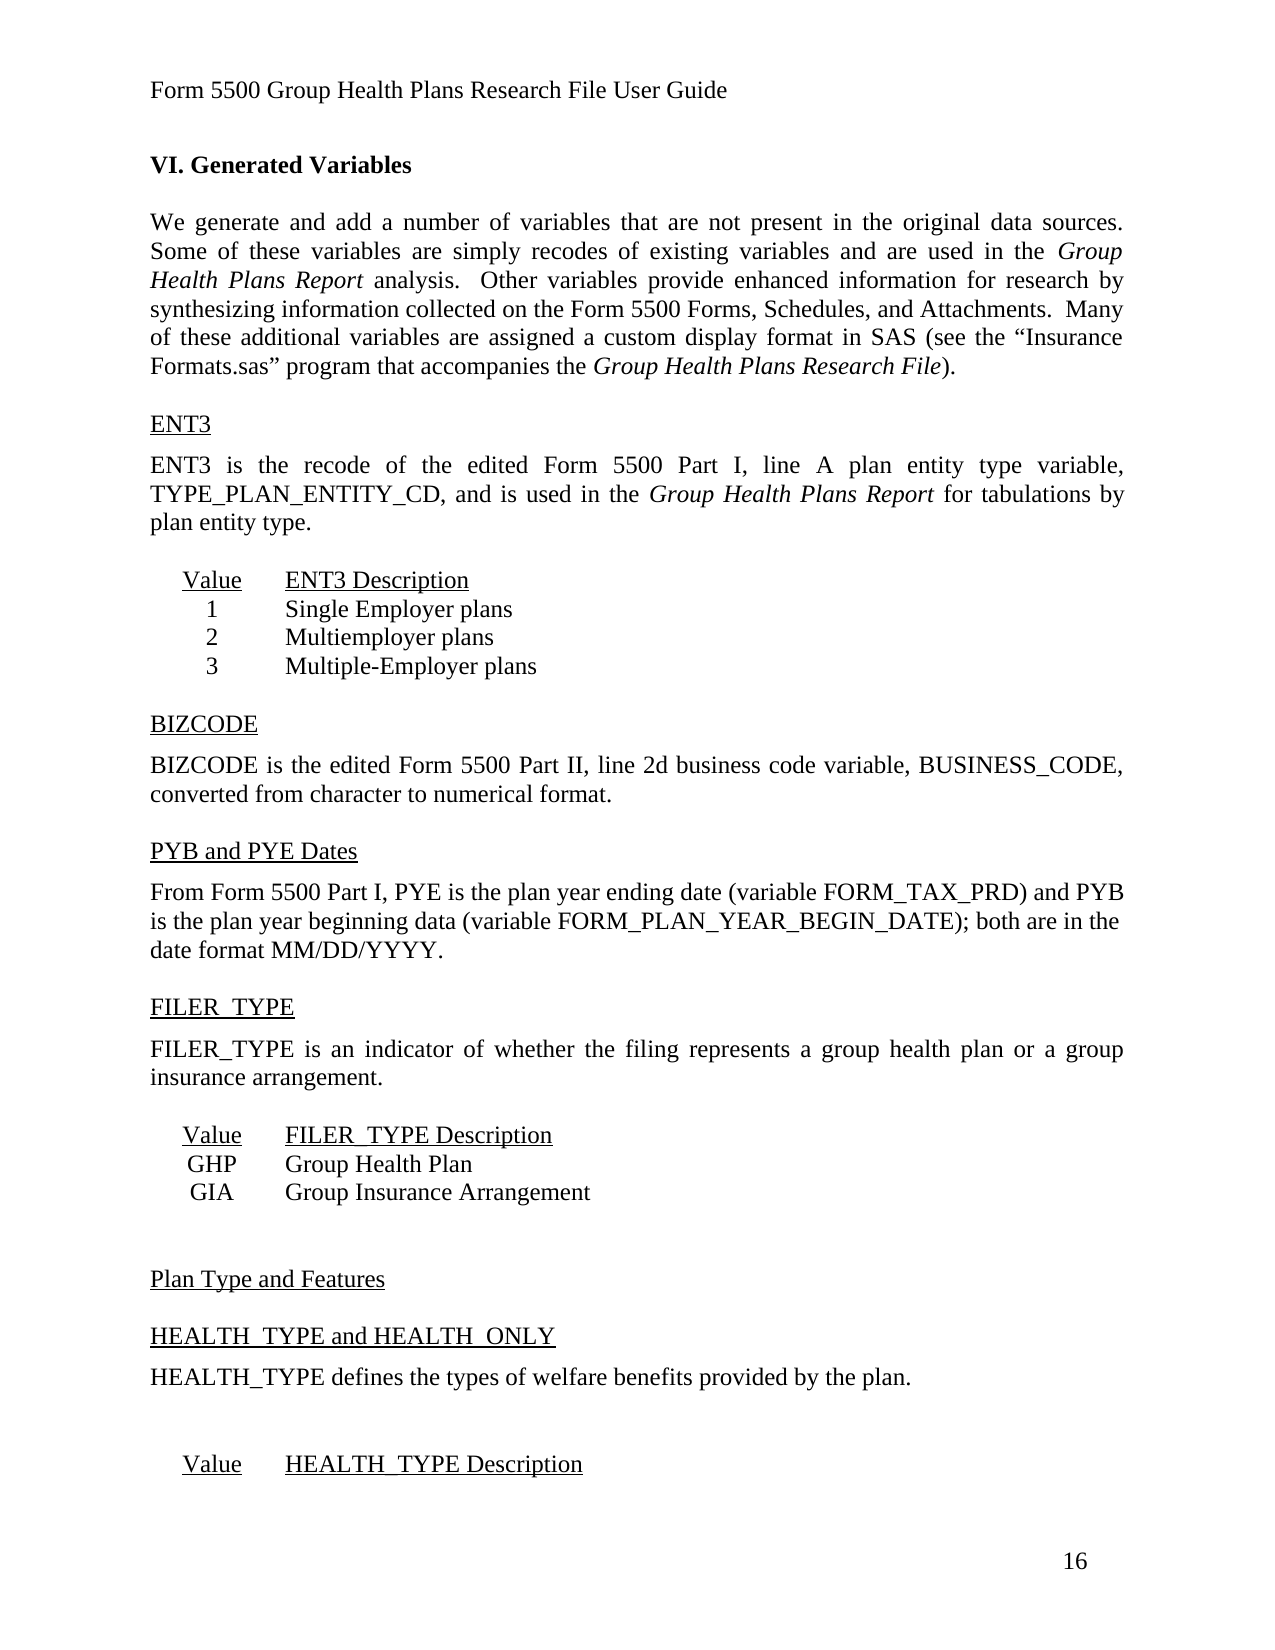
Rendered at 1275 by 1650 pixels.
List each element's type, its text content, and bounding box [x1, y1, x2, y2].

subtitle PYB and PYE Dates [150, 836, 1125, 865]
table_cell GHP [150, 1149, 274, 1177]
table_header FILER_TYPE Description [274, 1120, 1072, 1149]
table_cell Multiple-Employer plans [274, 651, 1072, 680]
table_cell Multiemployer plans [274, 623, 1072, 651]
table_header Value [150, 1120, 274, 1149]
text FILER_TYPE is an indicator of whether the filing represents a group health plan or a group insurance arrangement. [150, 1034, 1125, 1091]
table_header Value [150, 1449, 274, 1477]
text We generate and add a number of variables that are not present in the original data sources. Some of these variables are simply recodes of existing variables and are used in the Group Health Plans Report analysis. Other variables provide enhanced information for research by synthesizing information collected on the Form 5500 Forms, Schedules, and Attachments. Many of these additional variables are assigned a custom display format in SAS (see the “Insurance Formats.sas” program that accompanies the Group Health Plans Research File). [150, 207, 1125, 380]
table_cell 3 [150, 651, 274, 680]
text BIZCODE is the edited Form 5500 Part II, line 2d business code variable, BUSINESS_CODE, converted from character to numerical format. [150, 750, 1125, 807]
subtitle HEALTH_TYPE and HEALTH_ONLY [150, 1321, 1125, 1350]
table_header HEALTH_TYPE Description [274, 1449, 705, 1477]
table_header Value [150, 565, 274, 594]
table_header ENT3 Description [274, 565, 1072, 594]
subtitle ENT3 [150, 409, 1125, 437]
table_cell Group Health Plan [274, 1149, 1072, 1177]
table_cell Group Insurance Arrangement [274, 1178, 1072, 1206]
subtitle FILER_TYPE [150, 992, 1125, 1021]
table_cell Single Employer plans [274, 594, 1072, 622]
text ENT3 is the recode of the edited Form 5500 Part I, line A plan entity type variable, TYPE_PLAN_ENTITY_CD, and is used in the Group Health Plans Report for tabulations by plan entity type. [150, 450, 1125, 536]
text From Form 5500 Part I, PYE is the plan year ending date (variable FORM_TAX_PRD) and PYB is the plan year beginning data (variable FORM_PLAN_YEAR_BEGIN_DATE); both are in the date format MM/DD/YYYY. [150, 877, 1125, 964]
table_cell 1 [150, 594, 274, 622]
table_cell GIA [150, 1178, 274, 1206]
subtitle Plan Type and Features [150, 1264, 1125, 1292]
subtitle VI. Generated Variables [150, 150, 1125, 179]
text HEALTH_TYPE defines the types of welfare benefits provided by the plan. [150, 1362, 1125, 1391]
subtitle BIZCODE [150, 709, 1125, 737]
table_cell 2 [150, 623, 274, 651]
